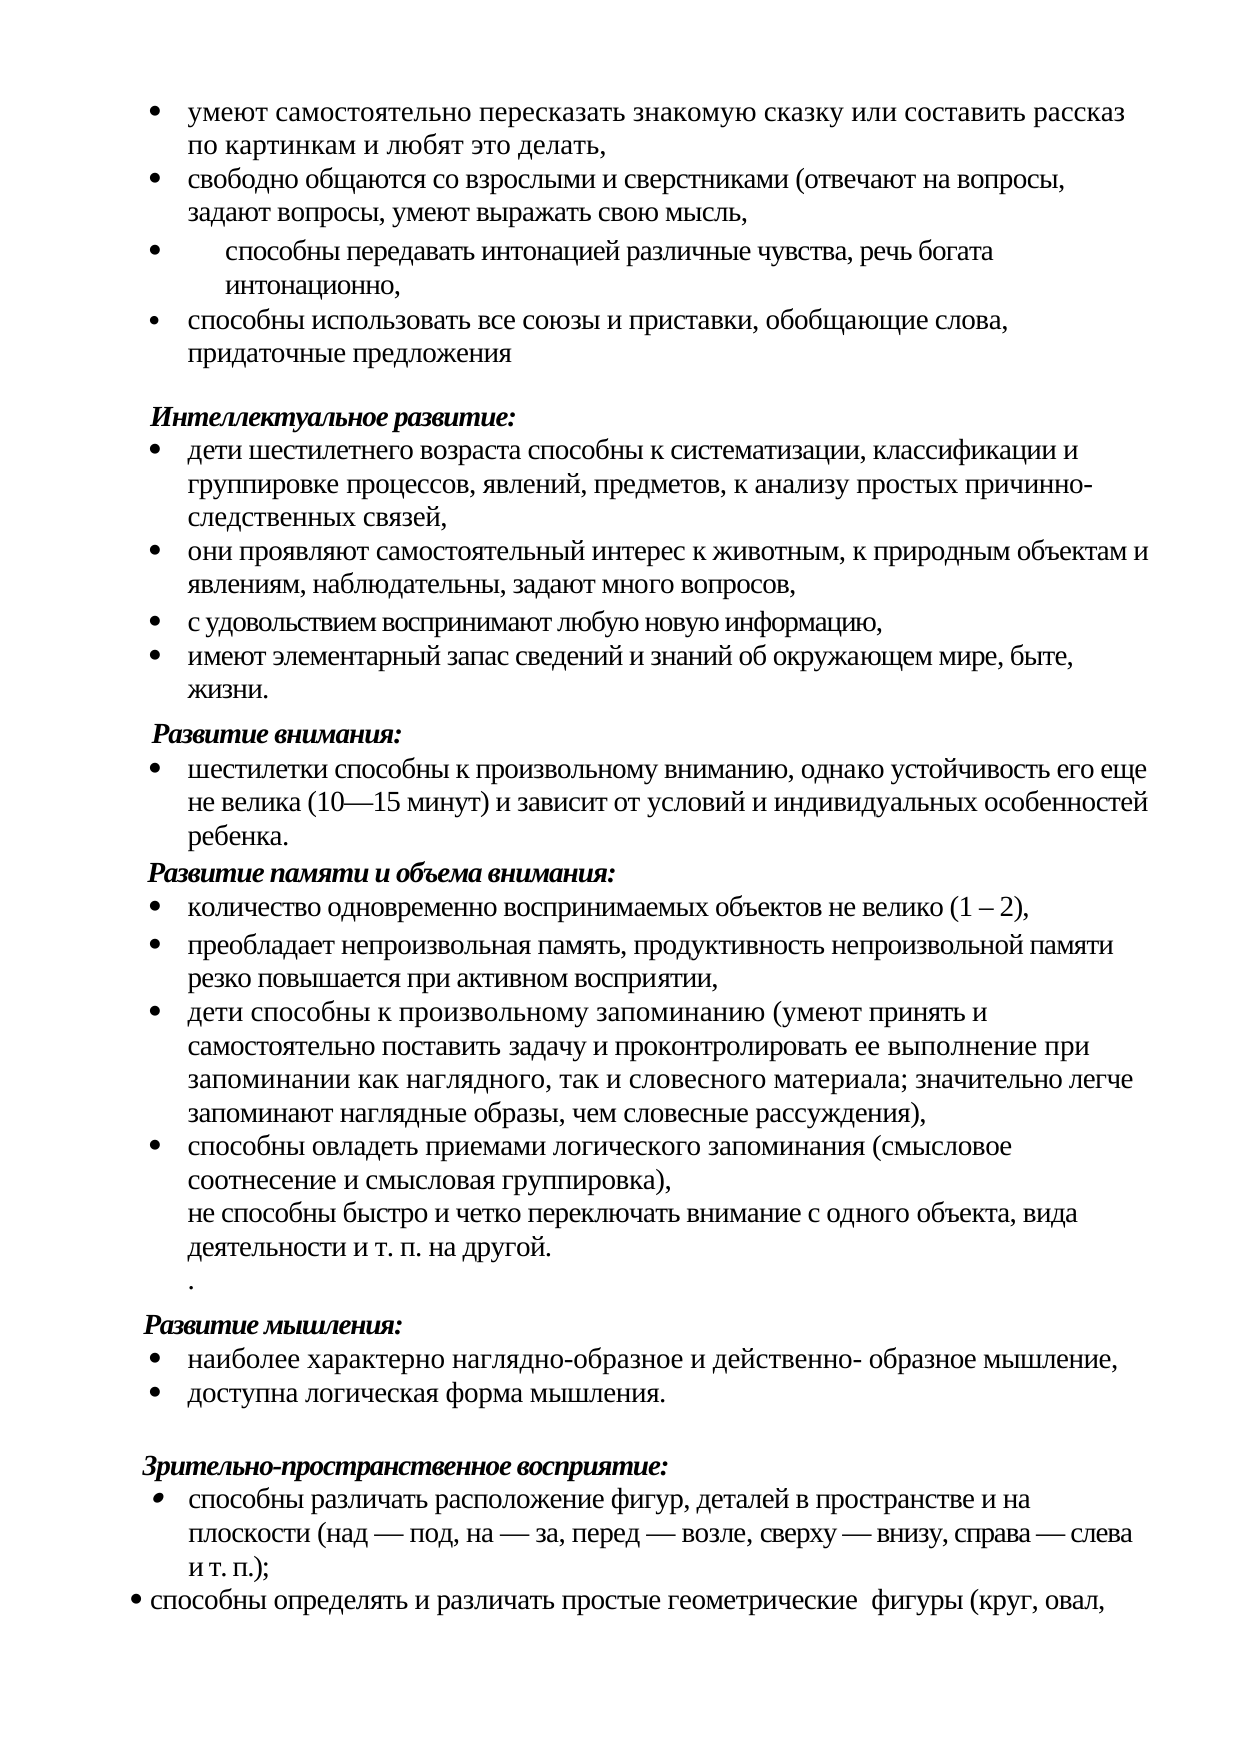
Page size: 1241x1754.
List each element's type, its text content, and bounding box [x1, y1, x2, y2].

list свободно общаются со взрослыми и сверстниками (отвечают на вопросы, задают вопросы, умеют выражать свою мысль, [150, 161, 1152, 228]
list дети способны к произвольному запоминанию (умеют принять и самостоятельно поставить задачу и проконтролировать ее выполнение при запоминании как наглядного, так и словесного материала; значительно легче запоминают наглядные образы, чем словесные рассуждения), [150, 994, 1152, 1128]
list количество одновременно воспринимаемых объектов не велико (1 – 2), [150, 889, 1106, 923]
text Развитие внимания: [151, 716, 1152, 749]
list умеют самостоятельно пересказать знакомую сказку или составить рассказ по картинкам и любят это делать, [150, 94, 1152, 161]
list наиболее характерно наглядно-образное и действенно- образное мышление, [150, 1341, 1152, 1375]
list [131, 1582, 1152, 1616]
list способны различать расположение фигур, деталей в пространстве и на плоскости (над — под, на — за, перед — возле, сверху — внизу, справа — слева и т. п.); [151, 1481, 1152, 1582]
text Развитие памяти и объема внимания: [147, 856, 1152, 889]
list имеют элементарный запас сведений и знаний об окружающем мире, быте, жизни. [150, 638, 1152, 705]
list они проявляют самостоятельный интерес к животным, к природным объектам и явлениям, наблюдательны, задают много вопросов, [150, 533, 1152, 600]
list способны передавать интонацией различные чувства, речь богата интонационно, [150, 233, 1152, 301]
text Интеллектуальное развитие: [150, 399, 1152, 432]
list дети шестилетнего возраста способны к систематизации, классификации и группировке процессов, явлений, предметов, к анализу простых причинно-следственных связей, [150, 432, 1152, 533]
list способны использовать все союзы и приставки, обобщающие слова, придаточные предложения [150, 302, 1152, 398]
list доступна логическая форма мышления. [150, 1375, 1152, 1408]
list способны овладеть приемами логического запоминания (смысловое соотнесение и смысловая группировка), не способны быстро и четко переключать внимание с одного объекта, вида деятельности и т. п. на другой. . [150, 1128, 1152, 1296]
text Развитие мышления: [143, 1307, 1152, 1341]
text Зрительно-пространственное восприятие: [142, 1448, 1152, 1481]
list преобладает непроизвольная память, продуктивность непроизвольной памяти резко повышается при активном восприятии, [150, 927, 1152, 994]
list с удовольствием воспринимают любую новую информацию, [150, 604, 1152, 638]
list шестилетки способны к произвольному вниманию, однако устойчивость его еще не велика (10—15 минут) и зависит от условий и индивидуальных особенностей ребенка. [150, 751, 1152, 852]
